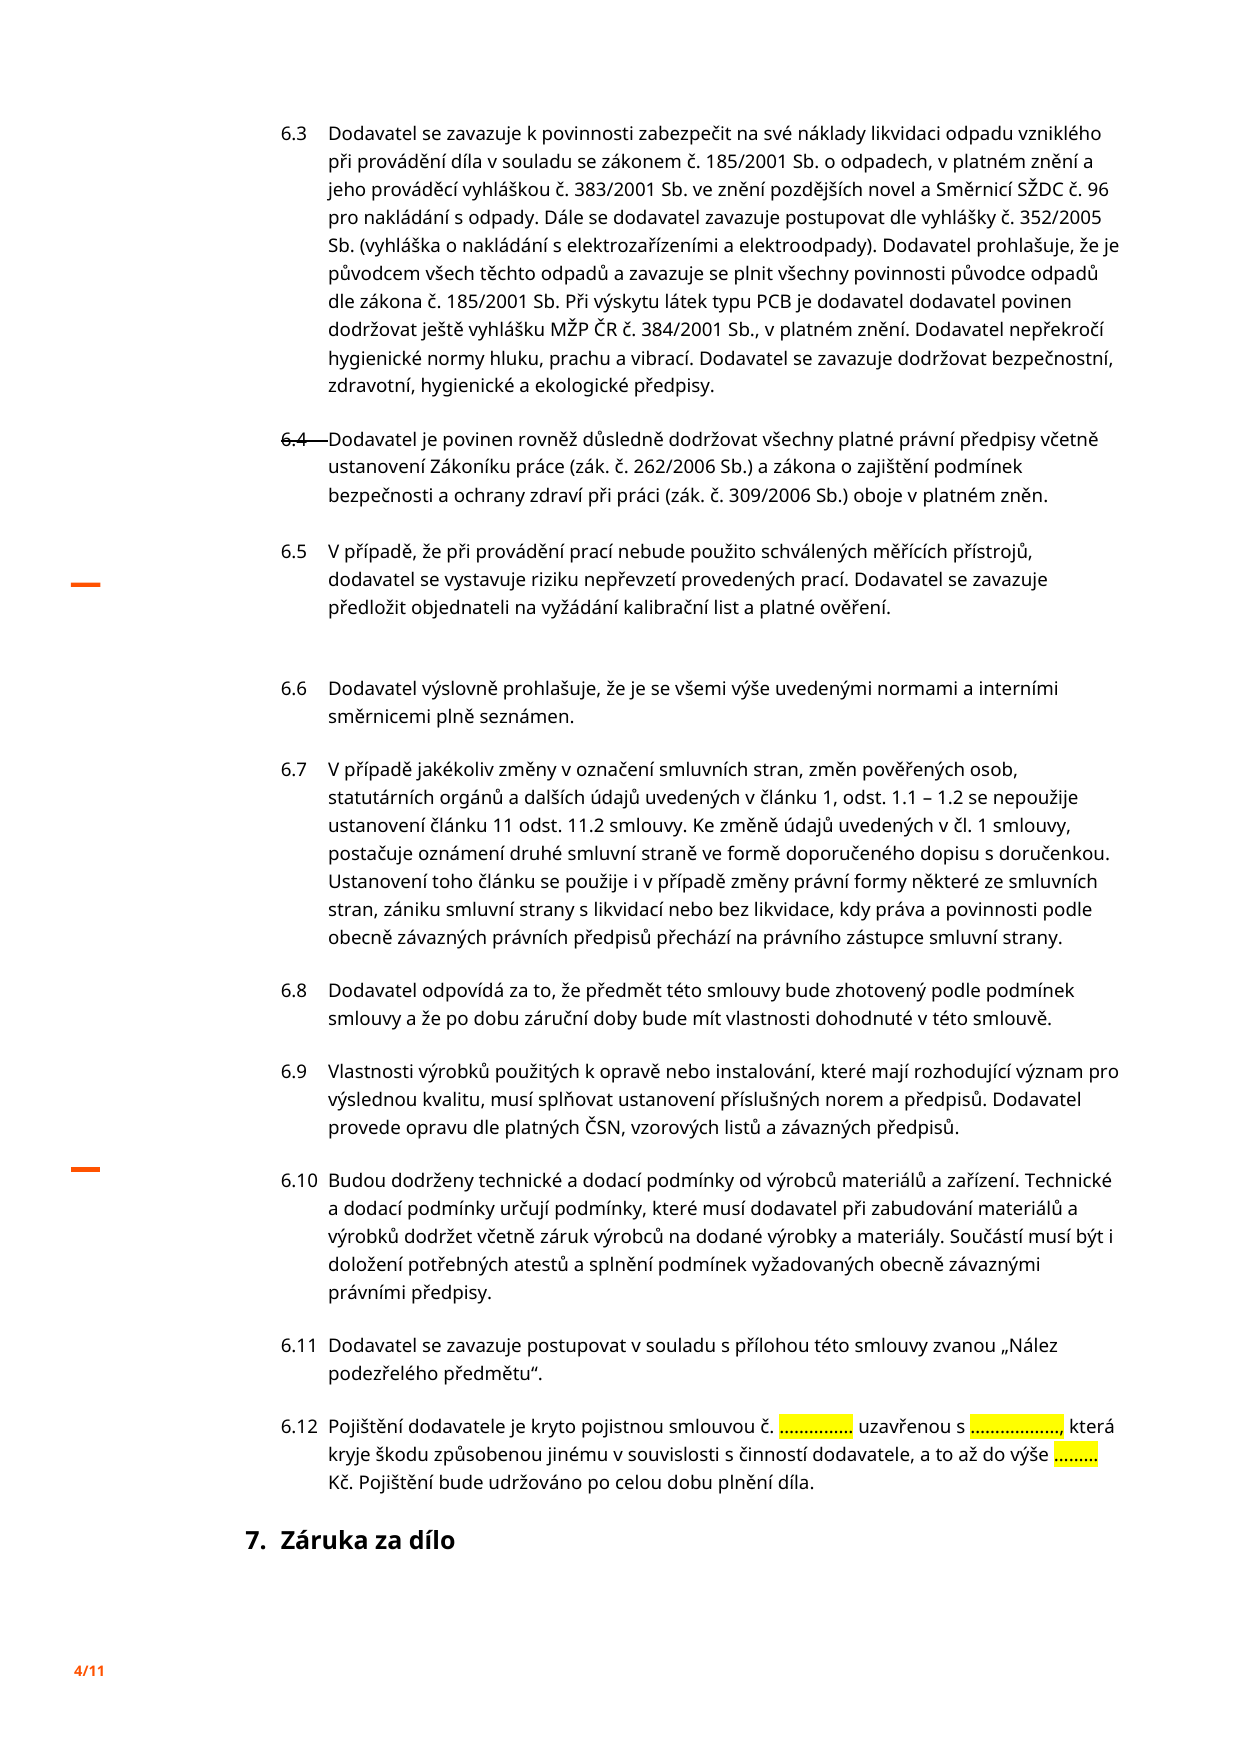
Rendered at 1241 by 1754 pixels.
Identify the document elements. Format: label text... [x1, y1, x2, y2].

list Dodavatel je povinen rovněž důsledně dodržovat všechny platné právní předpisy včetně ustanovení Zákoníku práce (zák. č. 262/2006 Sb.) a zákona o zajištění podmínek bezpečnosti a ochrany zdraví při práci (zák. č. 309/2006 Sb.) oboje v platném zněn. [281, 426, 1122, 507]
list Záruka za dílo [245, 1522, 1122, 1557]
list Dodavatel odpovídá za to, že předmět této smlouvy bude zhotovený podle podmínek smlouvy a že po dobu záruční doby bude mít vlastnosti dohodnuté v této smlouvě. [281, 977, 1122, 1031]
list Pojištění dodavatele je kryto pojistnou smlouvou č. …………… uzavřenou s ………………, která kryje škodu způsobenou jinému v souvislosti s činností dodavatele, a to až do výše ………Kč. Pojištění bude udržováno po celou dobu plnění díla. [281, 1413, 1122, 1495]
list Vlastnosti výrobků použitých k opravě nebo instalování, které mají rozhodující význam pro výslednou kvalitu, musí splňovat ustanovení příslušných norem a předpisů. Dodavatel provede opravu dle platných ČSN, vzorových listů a závazných předpisů. [281, 1058, 1122, 1140]
list V případě jakékoliv změny v označení smluvních stran, změn pověřených osob, statutárních orgánů a dalších údajů uvedených v článku 1, odst. 1.1 – 1.2 se nepoužije ustanovení článku 11 odst. 11.2 smlouvy. Ke změně údajů uvedených v čl. 1 smlouvy, postačuje oznámení druhé smluvní straně ve formě doporučeného dopisu s doručenkou. Ustanovení toho článku se použije i v případě změny právní formy některé ze smluvních stran, zániku smluvní strany s likvidací nebo bez likvidace, kdy práva a povinnosti podle obecně závazných právních předpisů přechází na právního zástupce smluvní strany. [281, 756, 1122, 950]
list Dodavatel výslovně prohlašuje, že je se všemi výše uvedenými normami a interními směrnicemi plně seznámen. [281, 675, 1122, 728]
list V případě, že při provádění prací nebude použito schválených měřících přístrojů, dodavatel se vystavuje riziku nepřevzetí provedených prací. Dodavatel se zavazuje předložit objednateli na vyžádání kalibrační list a platné ověření. [281, 538, 1122, 619]
list Dodavatel se zavazuje postupovat v souladu s přílohou této smlouvy zvanou „Nález podezřelého předmětu“. [281, 1332, 1122, 1386]
list Dodavatel se zavazuje k povinnosti zabezpečit na své náklady likvidaci odpadu vzniklého při provádění díla v souladu se zákonem č. 185/2001 Sb. o odpadech, v platném znění a jeho prováděcí vyhláškou č. 383/2001 Sb. ve znění pozdějších novel a Směrnicí SŽDC č. 96 pro nakládání s odpady. Dále se dodavatel zavazuje postupovat dle vyhlášky č. 352/2005 Sb. (vyhláška o nakládání s elektrozařízeními a elektroodpady). Dodavatel prohlašuje, že je původcem všech těchto odpadů a zavazuje se plnit všechny povinnosti původce odpadů dle zákona č. 185/2001 Sb. Při výskytu látek typu PCB je dodavatel dodavatel povinen dodržovat ještě vyhlášku MŽP ČR č. 384/2001 Sb., v platném znění. Dodavatel nepřekročí hygienické normy hluku, prachu a vibrací. Dodavatel se zavazuje dodržovat bezpečnostní, zdravotní, hygienické a ekologické předpisy. [281, 121, 1122, 398]
list Budou dodrženy technické a dodací podmínky od výrobců materiálů a zařízení. Technické a dodací podmínky určují podmínky, které musí dodavatel při zabudování materiálů a výrobků dodržet včetně záruk výrobců na dodané výrobky a materiály. Součástí musí být i doložení potřebných atestů a splnění podmínek vyžadovaných obecně závaznými právními předpisy. [281, 1167, 1122, 1305]
